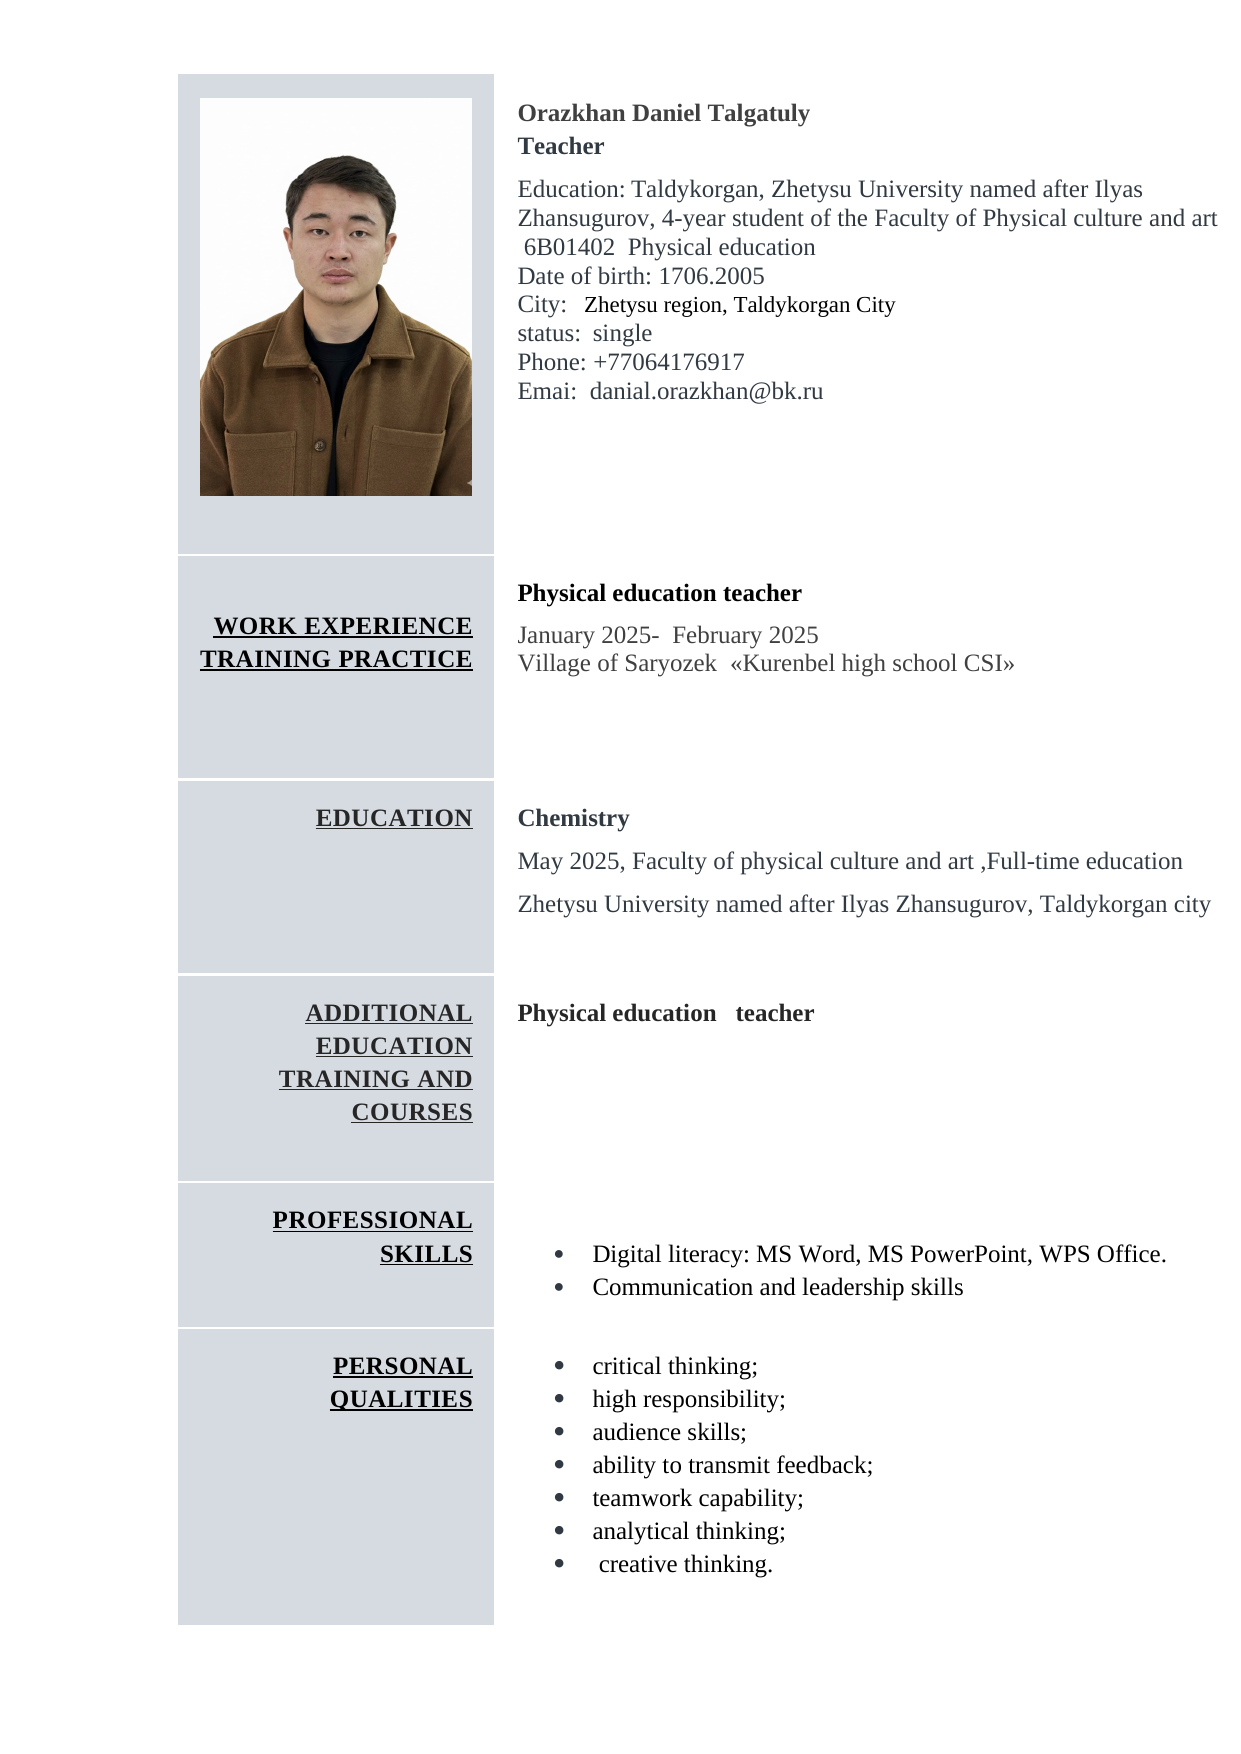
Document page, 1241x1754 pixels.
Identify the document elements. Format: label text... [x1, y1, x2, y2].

table_cell critical thinking; high responsibility; audience skills; ability to transmit feedback; teamwork capability; analytical thinking; creative thinking. [496, 1329, 1239, 1625]
table_header Orazkhan Daniel Talgatuly Teacher Education: Taldykorgan, Zhetysu University named after Ilyas Zhansugurov, 4-year student of the Faculty of Physical culture and art 6B01402 Physical education Date of birth: 1706.2005 City: Zhetysu region, Taldykorgan City status: single Phone: +77064176917 Emai: danial.orazkhan@bk.ru [496, 76, 1239, 554]
table_cell Physical education teacher January 2025- February 2025 Village of Saryozek «Kurenbel high school CSI» [496, 556, 1239, 778]
table_cell PROFESSIONAL SKILLS [178, 1183, 494, 1327]
table_cell Digital literacy: MS Word, MS PowerPoint, WPS Office. Communication and leadership skills [496, 1183, 1239, 1327]
picture [200, 98, 472, 496]
table_cell ADDITIONAL EDUCATION TRAINING AND COURSES [178, 976, 494, 1181]
table_cell Physical education teacher [496, 976, 1239, 1181]
table_cell WORK EXPERIENCE TRAINING PRACTICE [178, 556, 494, 778]
table_header [178, 74, 494, 554]
table_cell Chemistry May 2025, Faculty of physical culture and art ,Full-time education Zhetysu University named after Ilyas Zhansugurov, Taldykorgan city [496, 781, 1239, 973]
table_cell PERSONAL QUALITIES [178, 1329, 494, 1625]
table_cell EDUCATION [178, 781, 494, 973]
